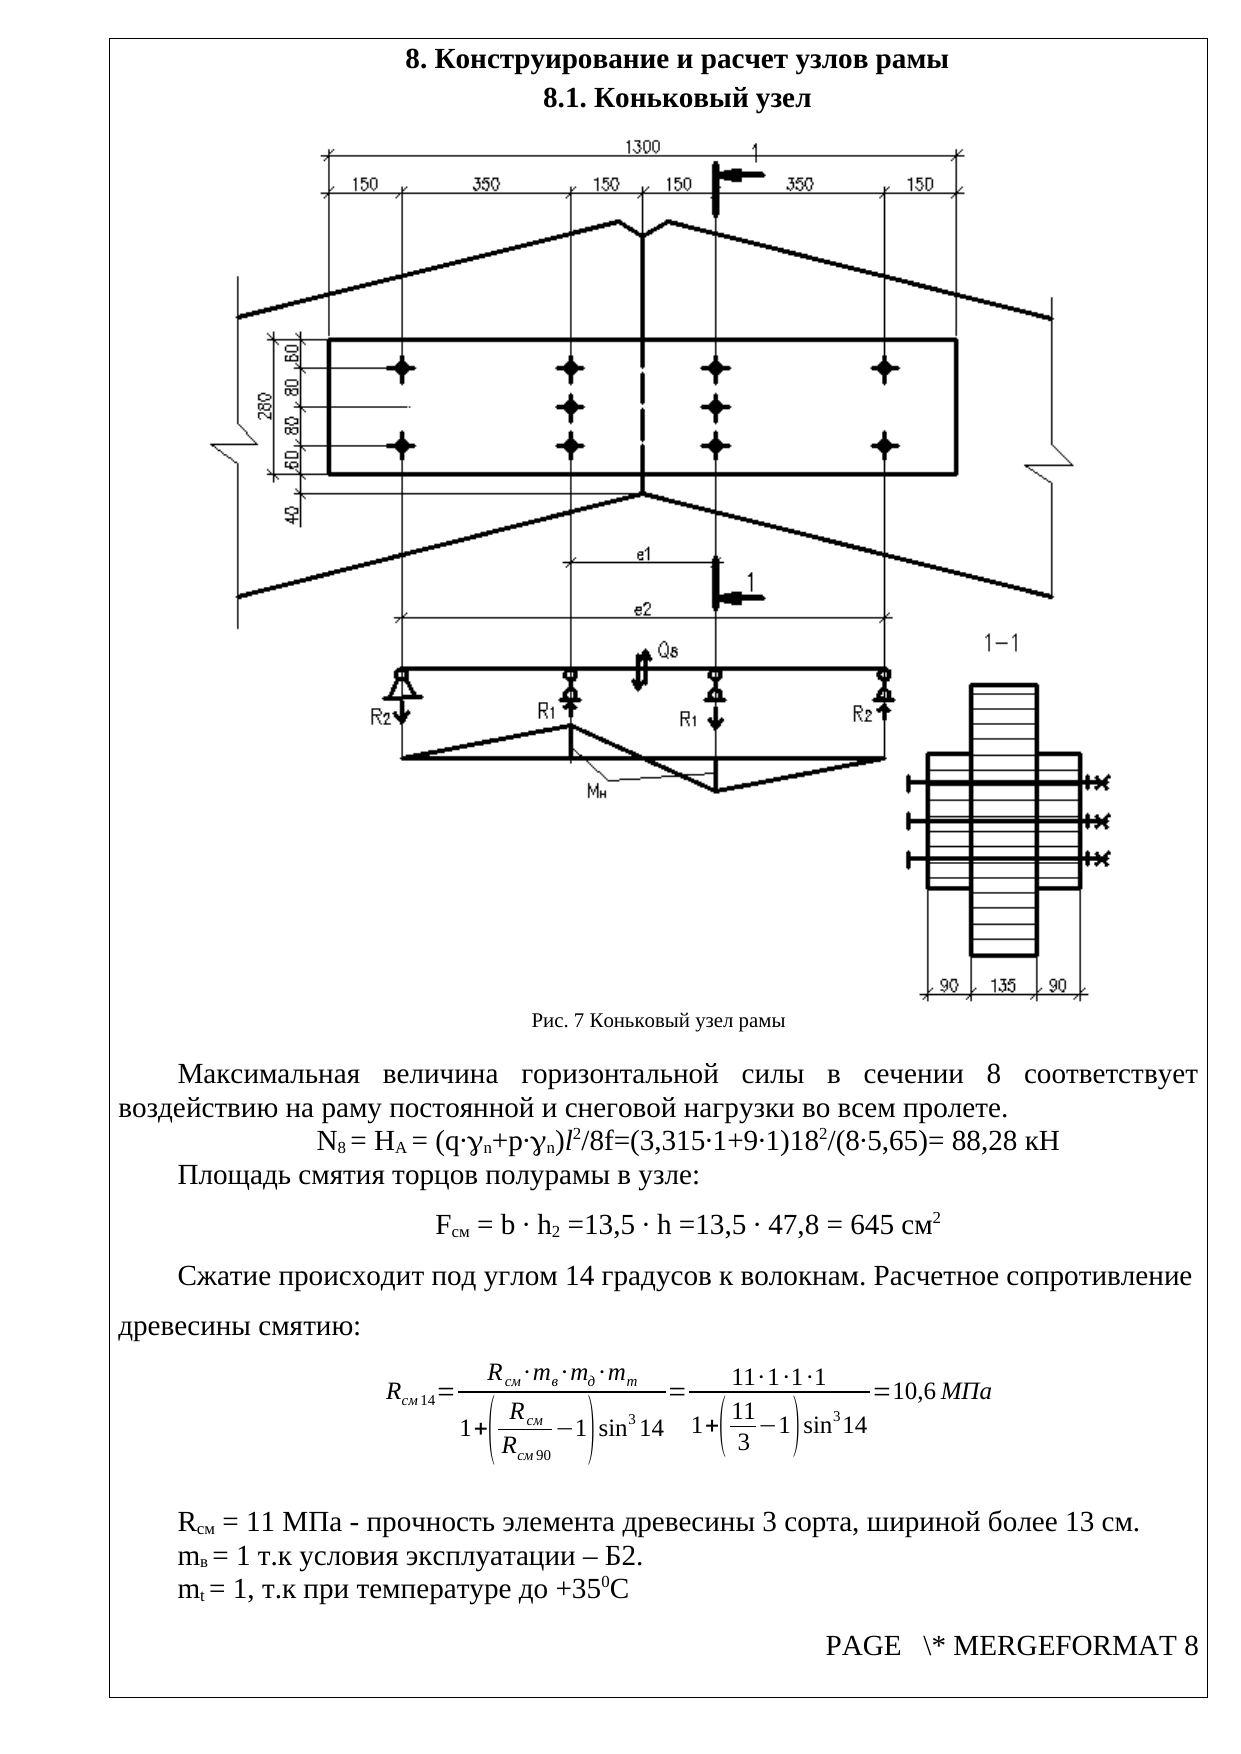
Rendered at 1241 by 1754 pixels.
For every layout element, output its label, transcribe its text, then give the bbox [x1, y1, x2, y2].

text 8.1. Коньковый узел [156, 80, 1199, 113]
list Рис. 7 Коньковый узел рамы [118, 1008, 1199, 1032]
text Площадь смятия торцов полурамы в узле: [118, 1157, 1199, 1191]
text Сжатие происходит под углом 14 градусов к волокнам. Расчетное сопротивление древесины смятию: [118, 1258, 1199, 1342]
list N8 = HA = (q∙n+p∙n)l2/8f=(3,315∙1+9∙1)182/(8∙5,65)= 88,28 кН [118, 1123, 1199, 1157]
picture [200, 118, 1117, 1009]
list Rсм = 11 МПа - прочность элемента древесины 3 сорта, шириной более 13 см. [118, 1504, 1199, 1538]
list mt = 1, т.к при температуре до +350С [118, 1571, 1199, 1605]
text 8. Конструирование и расчет узлов рамы [156, 41, 1199, 75]
list mв = 1 т.к условия эксплуатации – Б2. [118, 1538, 1199, 1571]
text Fсм = b ∙ h2 =13,5 ∙ h =13,5 ∙ 47,8 = 645 см2 [118, 1207, 1199, 1241]
list Максимальная величина горизонтальной силы в сечении 8 соответствует воздействию на раму постоянной и снеговой нагрузки во всем пролете. [118, 1056, 1199, 1123]
